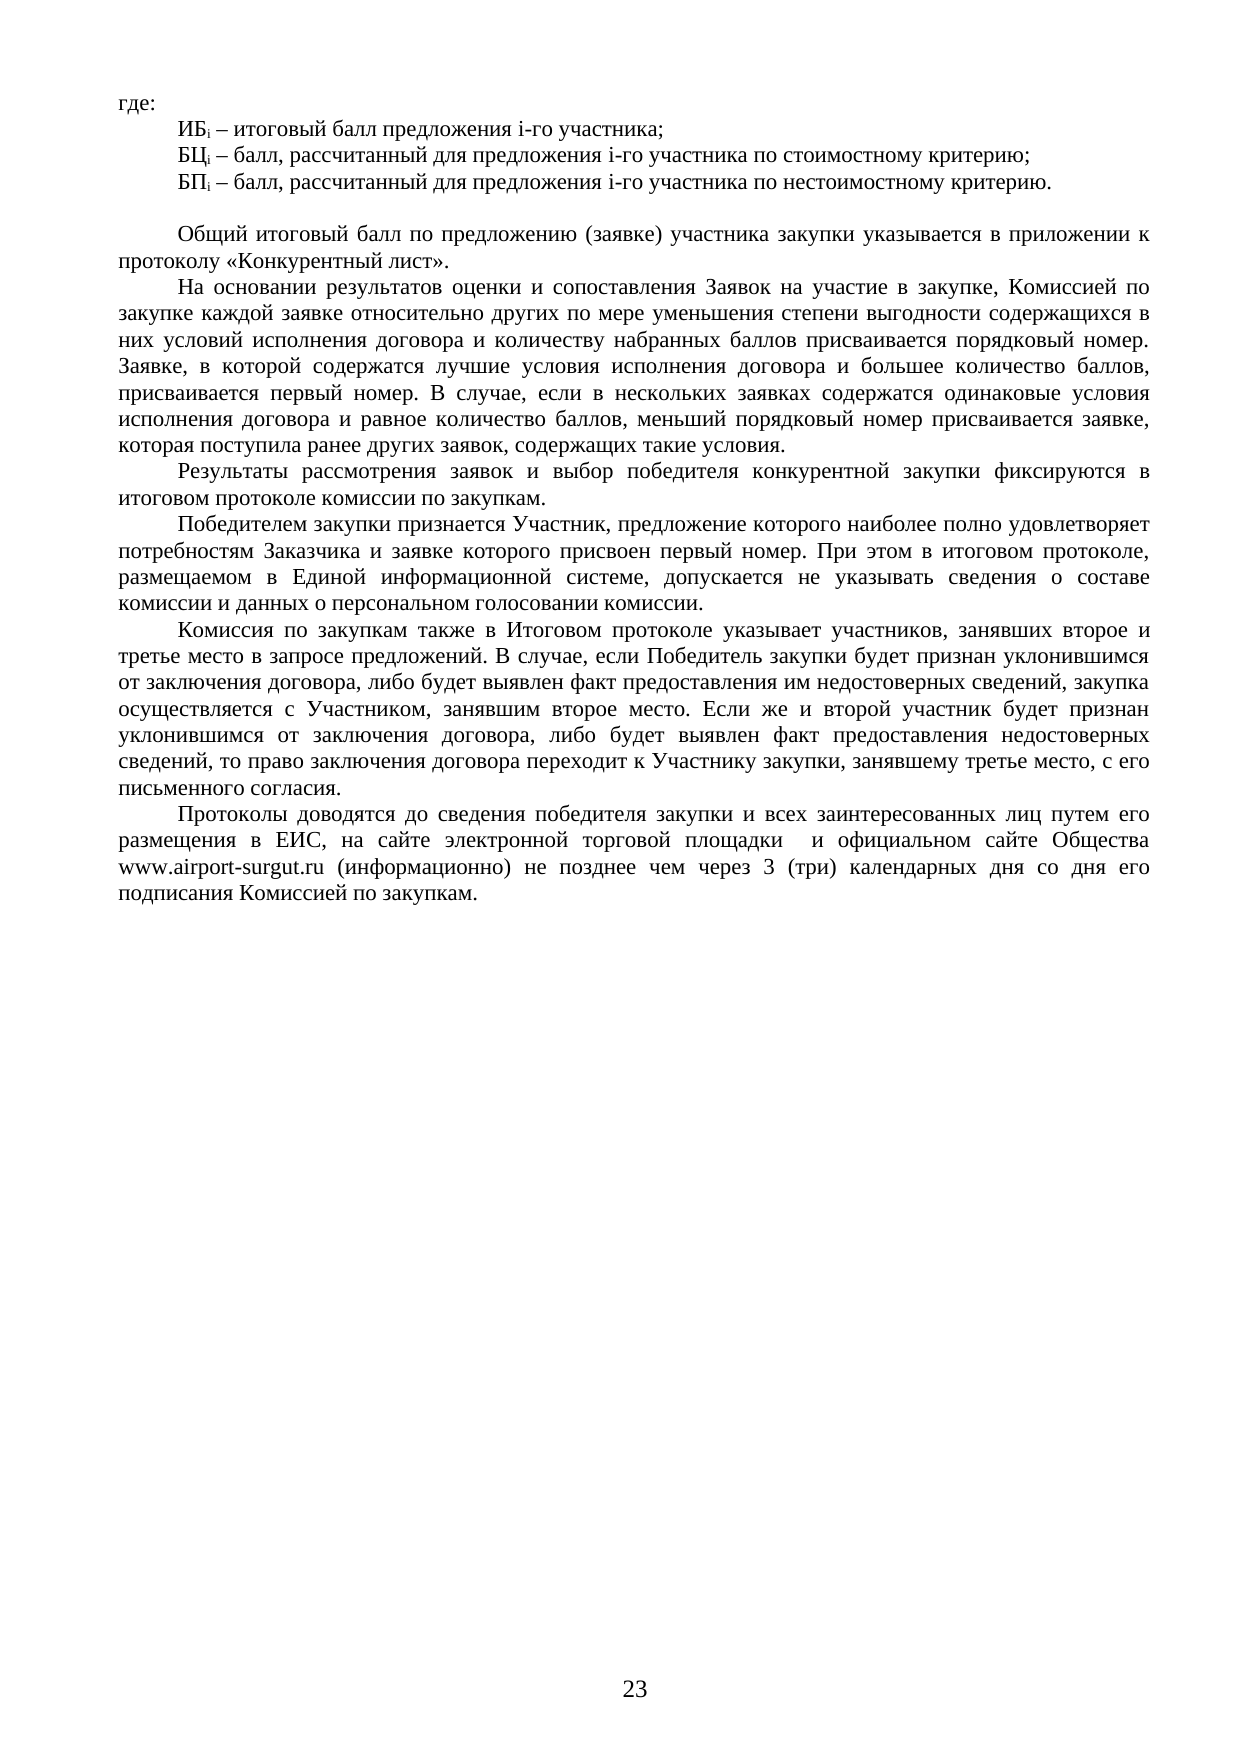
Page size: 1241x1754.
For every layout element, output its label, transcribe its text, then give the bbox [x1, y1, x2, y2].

text БПi – балл, рассчитанный для предложения i-го участника по нестоимостному критерию. [118, 168, 1152, 194]
text Общий итоговый балл по предложению (заявке) участника закупки указывается в приложении к протоколу «Конкурентный лист». [118, 220, 1152, 273]
text На основании результатов оценки и сопоставления Заявок на участие в закупке, Комиссией по закупке каждой заявке относительно других по мере уменьшения степени выгодности содержащихся в них условий исполнения договора и количеству набранных баллов присваивается порядковый номер. Заявке, в которой содержатся лучшие условия исполнения договора и большее количество баллов, присваивается первый номер. В случае, если в нескольких заявках содержатся одинаковые условия исполнения договора и равное количество баллов, меньший порядковый номер присваивается заявке, которая поступила ранее других заявок, содержащих такие условия. [118, 273, 1152, 458]
text где: [118, 89, 1152, 115]
text Протоколы доводятся до сведения победителя закупки и всех заинтересованных лиц путем его размещения в ЕИС, на сайте электронной торговой площадки и официальном сайте Общества www.airport-surgut.ru (информационно) не позднее чем через 3 (три) календарных дня со дня его подписания Комиссией по закупкам. [118, 800, 1152, 906]
text БЦi – балл, рассчитанный для предложения i-го участника по стоимостному критерию; [118, 141, 1152, 168]
text ИБi – итоговый балл предложения i-го участника; [118, 115, 1152, 141]
text Комиссия по закупкам также в Итоговом протоколе указывает участников, занявших второе и третье место в запросе предложений. В случае, если Победитель закупки будет признан уклонившимся от заключения договора, либо будет выявлен факт предоставления им недостоверных сведений, закупка осуществляется с Участником, занявшим второе место. Если же и второй участник будет признан уклонившимся от заключения договора, либо будет выявлен факт предоставления недостоверных сведений, то право заключения договора переходит к Участнику закупки, занявшему третье место, с его письменного согласия. [118, 616, 1152, 800]
text Победителем закупки признается Участник, предложение которого наиболее полно удовлетворяет потребностям Заказчика и заявке которого присвоен первый номер. При этом в итоговом протоколе, размещаемом в Единой информационной системе, допускается не указывать сведения о составе комиссии и данных о персональном голосовании комиссии. [118, 510, 1152, 616]
text Результаты рассмотрения заявок и выбор победителя конкурентной закупки фиксируются в итоговом протоколе комиссии по закупкам. [118, 458, 1152, 510]
